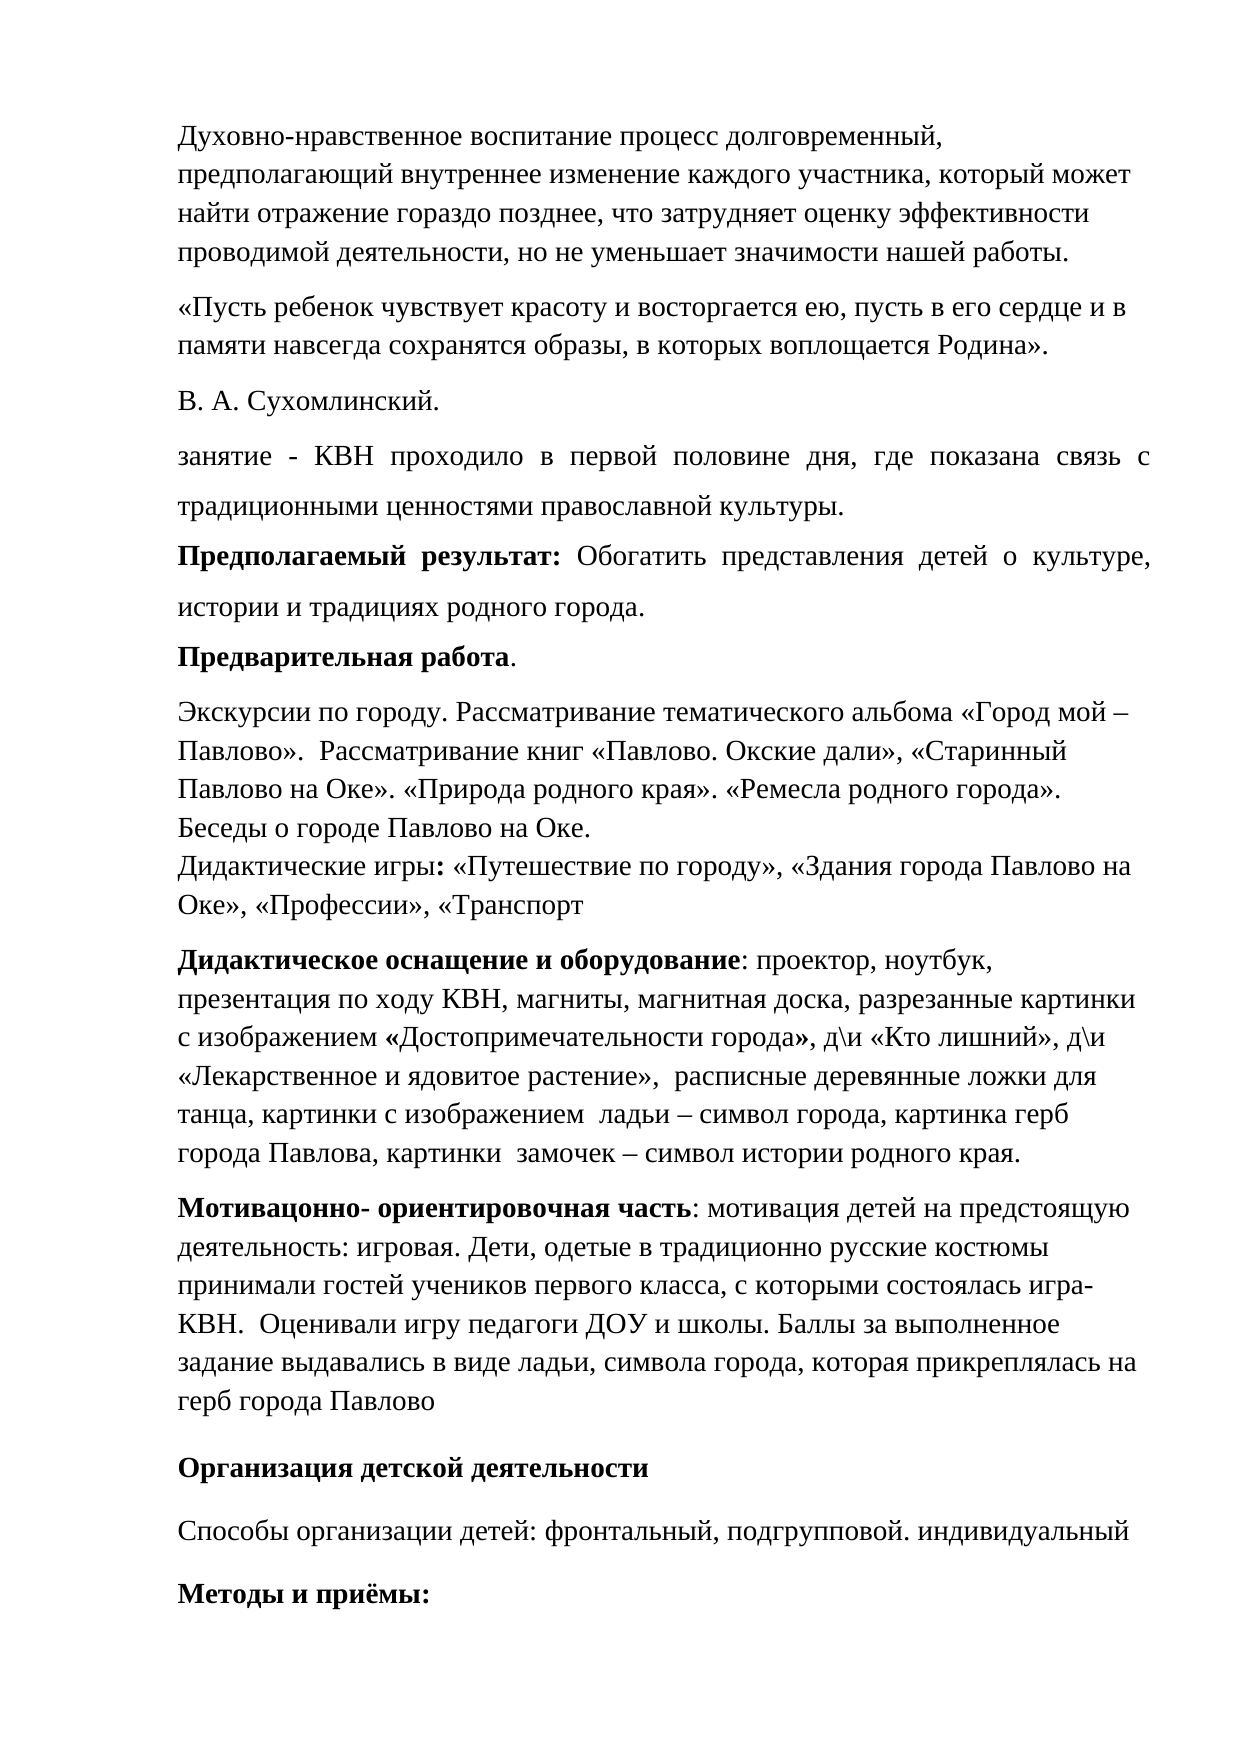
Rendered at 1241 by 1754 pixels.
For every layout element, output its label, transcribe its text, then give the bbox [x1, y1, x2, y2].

text Методы и приёмы: [177, 1576, 1152, 1609]
text Предварительная работа. [177, 639, 1152, 673]
text Способы организации детей: фронтальный, подгрупповой. индивидуальный [177, 1513, 1152, 1547]
text Предполагаемый результат: Обогатить представления детей о культуре, истории и традициях родного города. [177, 538, 1152, 622]
text занятие - КВН проходило в первой половине дня, где показана связь с традиционными ценностями православной культуры. [177, 438, 1152, 522]
text «Пусть ребенок чувствует красоту и восторгается ею, пусть в его сердце и в памяти навсегда сохранятся образы, в которых воплощается Родина». [177, 289, 1152, 361]
text Духовно-нравственное воспитание процесс долговременный, предполагающий внутреннее изменение каждого участника, который может найти отражение гораздо позднее, что затрудняет оценку эффективности проводимой деятельности, но не уменьшает значимости нашей работы. [177, 118, 1152, 267]
text Мотивацонно- ориентировочная часть: мотивация детей на предстоящую деятельность: игровая. Дети, одетые в традиционно русские костюмы принимали гостей учеников первого класса, с которыми состоялась игра- КВН. Оценивали игру педагоги ДОУ и школы. Баллы за выполненное задание выдавались в виде ладьи, символа города, которая прикреплялась на герб города Павлово [177, 1190, 1152, 1416]
text Экскурсии по городу. Рассматривание тематического альбома «Город мой – Павлово». Рассматривание книг «Павлово. Окские дали», «Старинный Павлово на Оке». «Природа родного края». «Ремесла родного города». Беседы о городе Павлово на Оке. Дидактические игры: «Путешествие по городу», «Здания города Павлово на Оке», «Профессии», «Транспорт [177, 694, 1152, 921]
text Дидактическое оснащение и оборудование: проектор, ноутбук, презентация по ходу КВН, магниты, магнитная доска, разрезанные картинки с изображением «Достопримечательности города», д\и «Кто лишний», д\и «Лекарственное и ядовитое растение», расписные деревянные ложки для танца, картинки с изображением ладьи – символ города, картинка герб города Павлова, картинки замочек – символ истории родного края. [177, 942, 1152, 1168]
text Организация детской деятельности [177, 1451, 1152, 1484]
text В. А. Сухомлинский. [177, 383, 1152, 416]
